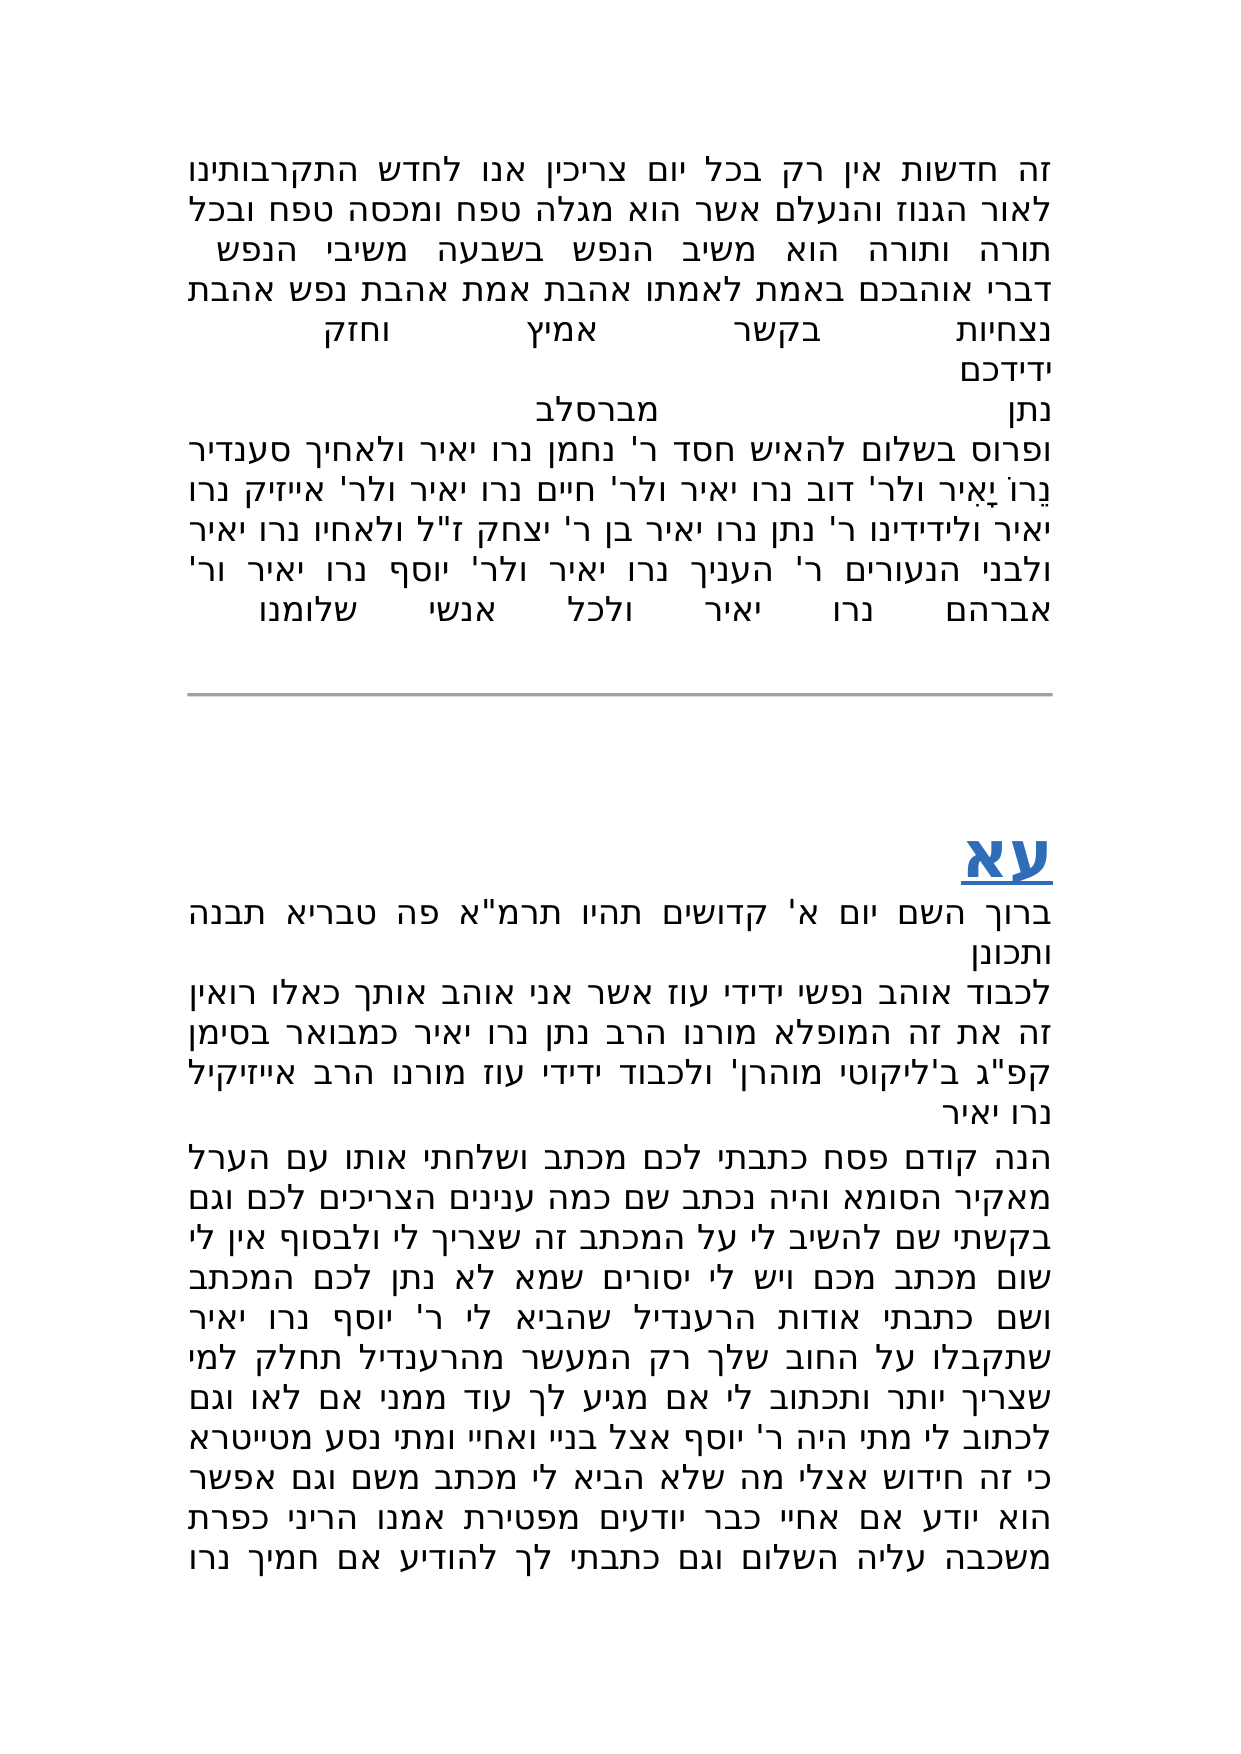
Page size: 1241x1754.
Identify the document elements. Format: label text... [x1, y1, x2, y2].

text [187, 1138, 1053, 1578]
text עא ברוך השם יום א' קדושים תהיו תרמ"א פה טבריא תבנה ותכונן לכבוד אוהב נפשי ידידי עוז אשר אני אוהב אותך כאלו רואין זה את זה המופלא מורנו הרב נתן נרו יאיר כמבואר בסימן קפ"ג ב'ליקוטי מוהרן' ולכבוד ידידי עוז מורנו הרב אייזיקיל נרו יאיר [187, 816, 1053, 1133]
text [187, 150, 1053, 659]
